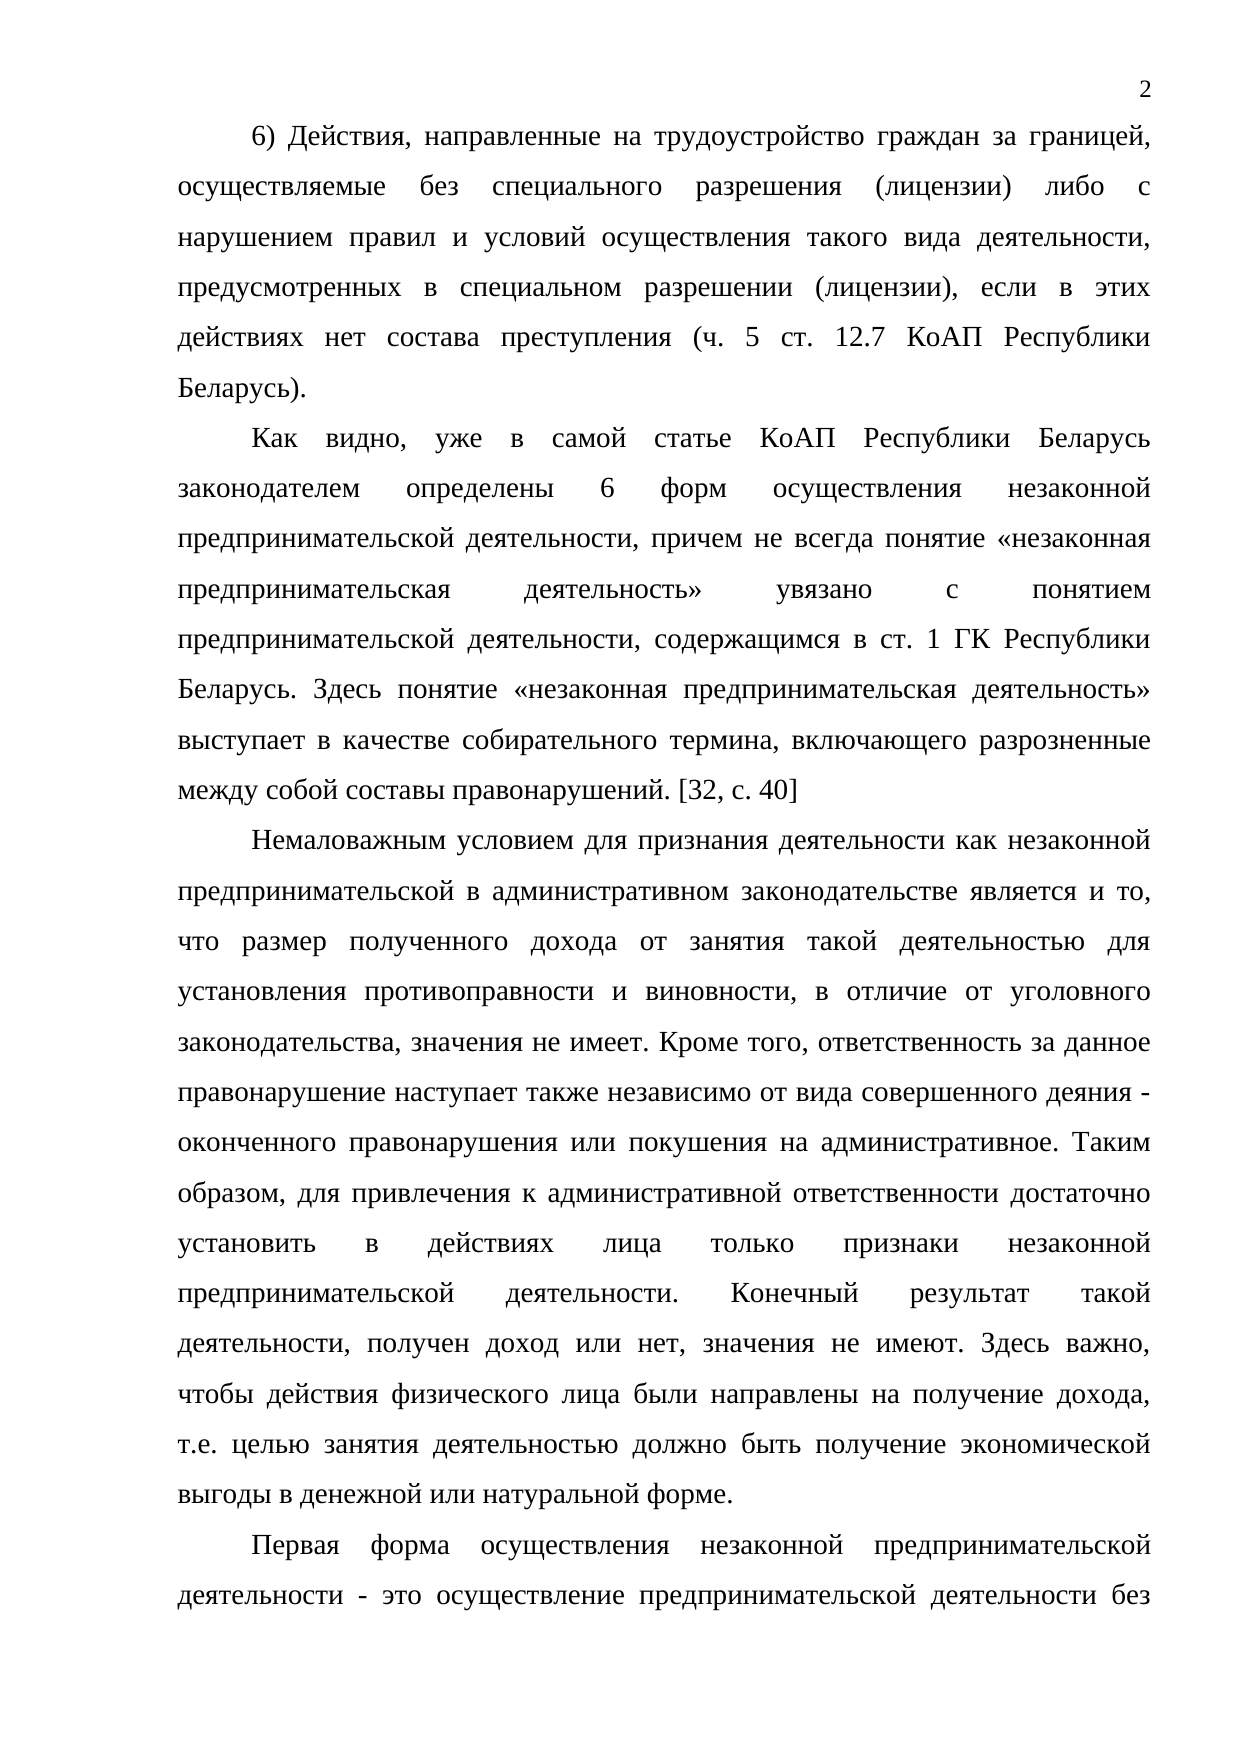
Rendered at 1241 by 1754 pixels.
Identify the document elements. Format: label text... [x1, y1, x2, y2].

text 6) Действия, направленные на трудоустройство граждан за границей, осуществляемые без специального разрешения (лицензии) либо с нарушением правил и условий осуществления такого вида деятельности, предусмотренных в специальном разрешении (лицензии), если в этих действиях нет состава преступления (ч. 5 ст. 12.7 КоАП Республики Беларусь). [177, 118, 1152, 403]
text Немаловажным условием для признания деятельности как незаконной предпринимательской в административном законодательстве является и то, что размер полученного дохода от занятия такой деятельностью для установления противоправности и виновности, в отличие от уголовного законодательства, значения не имеет. Кроме того, ответственность за данное правонарушение наступает также независимо от вида совершенного деяния - оконченного правонарушения или покушения на административное. Таким образом, для привлечения к административной ответственности достаточно установить в действиях лица только признаки незаконной предпринимательской деятельности. Конечный результат такой деятельности, получен доход или нет, значения не имеют. Здесь важно, чтобы действия физического лица были направлены на получение дохода, т.е. целью занятия деятельностью должно быть получение экономической выгоды в денежной или натуральной форме. [177, 822, 1152, 1510]
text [177, 1527, 1152, 1611]
text Как видно, уже в самой статье КоАП Республики Беларусь законодателем определены 6 форм осуществления незаконной предпринимательской деятельности, причем не всегда понятие «незаконная предпринимательская деятельность» увязано с понятием предпринимательской деятельности, содержащимся в ст. 1 ГК Республики Беларусь. Здесь понятие «незаконная предпринимательская деятельность» выступает в качестве собирательного термина, включающего разрозненные между собой составы правонарушений. [32, с. 40] [177, 420, 1152, 806]
